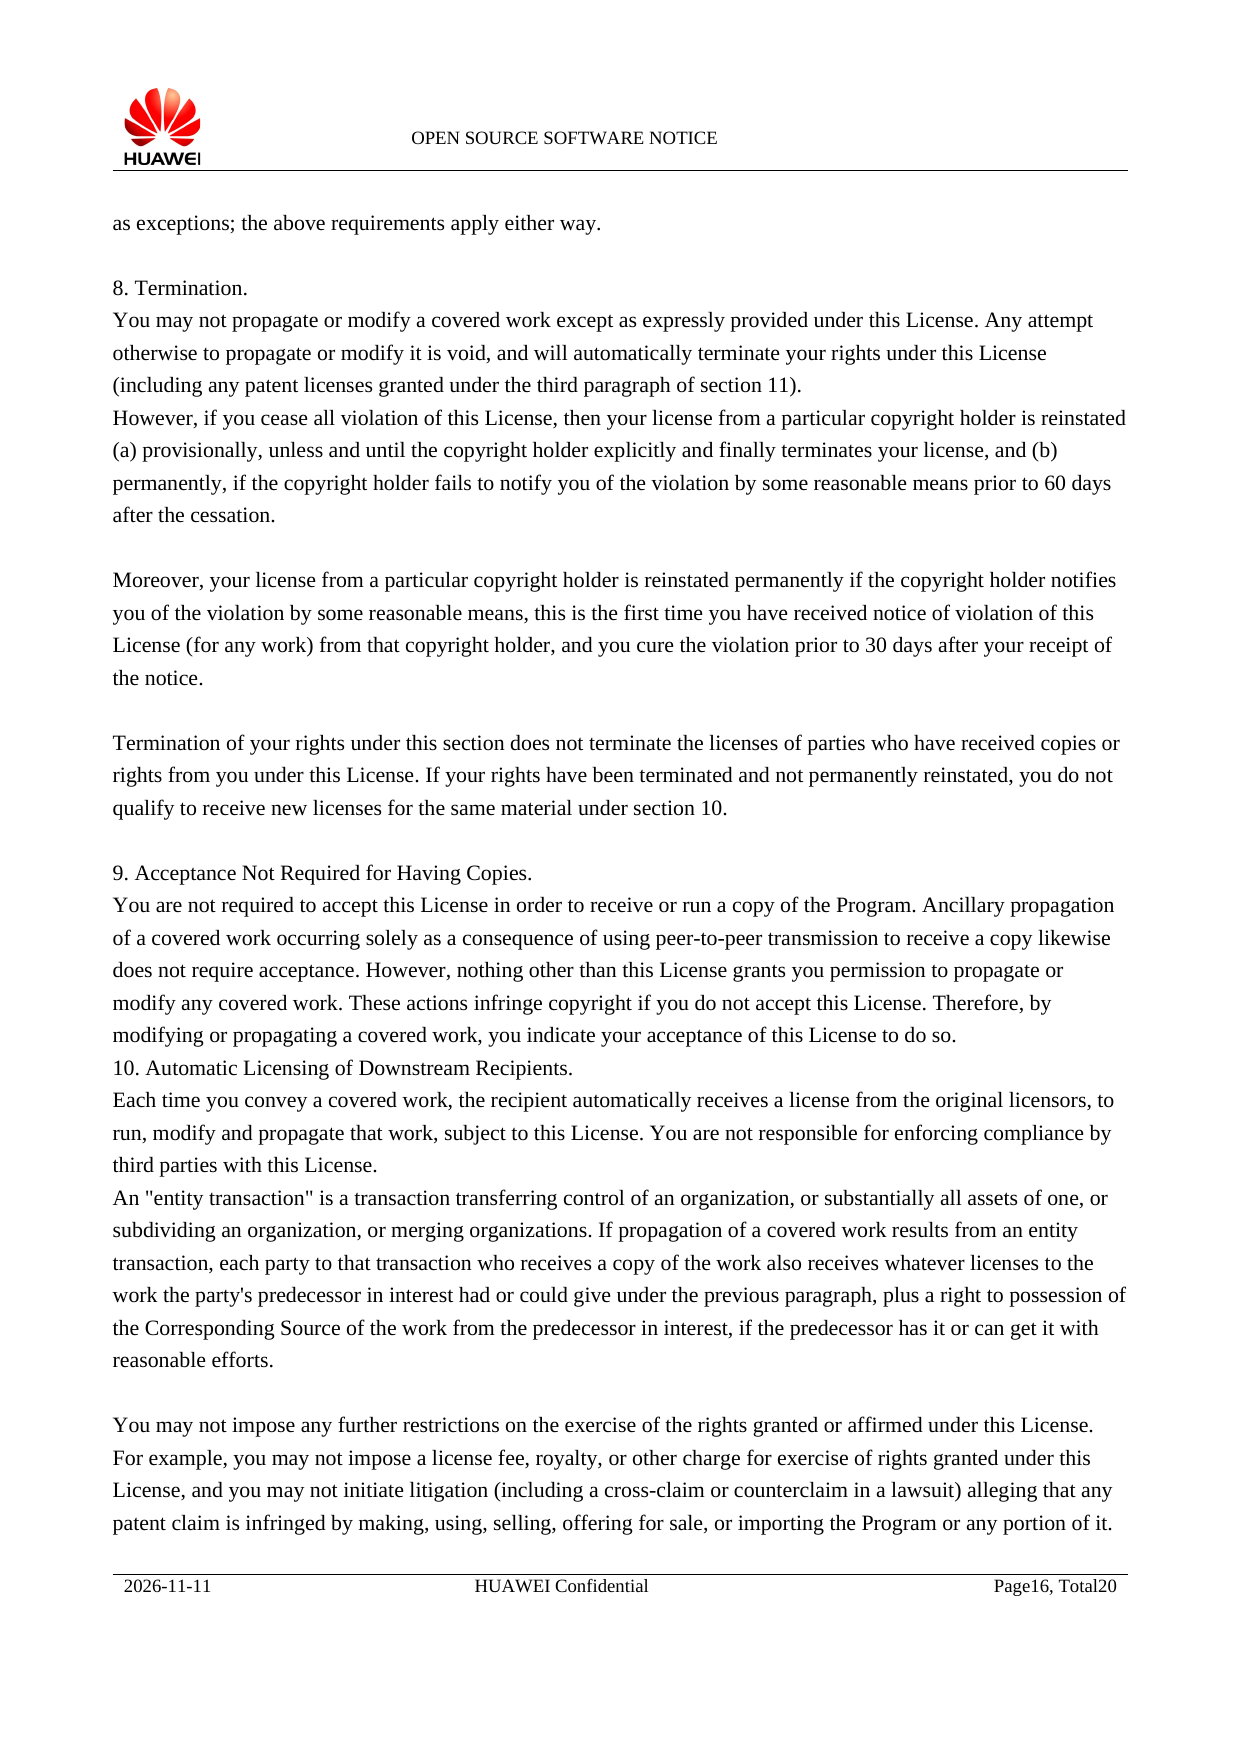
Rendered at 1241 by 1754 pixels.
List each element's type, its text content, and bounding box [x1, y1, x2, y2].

text Each time you convey a covered work, the recipient automatically receives a license from the original licensors, to run, modify and propagate that work, subject to this License. You are not responsible for enforcing compliance by third parties with this License. [112, 1084, 1128, 1181]
text 8. Termination. [112, 271, 1128, 304]
text However, if you cease all violation of this License, then your license from a particular copyright holder is reinstated (a) provisionally, unless and until the copyright holder explicitly and finally terminates your license, and (b) permanently, if the copyright holder fails to notify you of the violation by some reasonable means prior to 60 days after the cessation. [112, 401, 1128, 531]
text You are not required to accept this License in order to receive or run a copy of the Program. Ancillary propagation of a covered work occurring solely as a consequence of using peer-to-peer transmission to receive a copy likewise does not require acceptance. However, nothing other than this License grants you permission to propagate or modify any covered work. These actions infringe copyright if you do not accept this License. Therefore, by modifying or propagating a covered work, you indicate your acceptance of this License to do so. [112, 889, 1128, 1051]
text You may not propagate or modify a covered work except as expressly provided under this License. Any attempt otherwise to propagate or modify it is void, and will automatically terminate your rights under this License (including any patent licenses granted under the third paragraph of section 11). [112, 304, 1128, 401]
text 10. Automatic Licensing of Downstream Recipients. [112, 1051, 1128, 1084]
text An "entity transaction" is a transaction transferring control of an organization, or substantially all assets of one, or subdividing an organization, or merging organizations. If propagation of a covered work results from an entity transaction, each party to that transaction who receives a copy of the work also receives whatever licenses to the work the party's predecessor in interest had or could give under the previous paragraph, plus a right to possession of the Corresponding Source of the work from the predecessor in interest, if the predecessor has it or can get it with reasonable efforts. [112, 1181, 1128, 1376]
text 9. Acceptance Not Required for Having Copies. [112, 856, 1128, 889]
text Moreover, your license from a particular copyright holder is reinstated permanently if the copyright holder notifies you of the violation by some reasonable means, this is the first time you have received notice of violation of this License (for any work) from that copyright holder, and you cure the violation prior to 30 days after your receipt of the notice. [112, 564, 1128, 694]
picture [124, 88, 201, 165]
text Termination of your rights under this section does not terminate the licenses of parties who have received copies or rights from you under this License. If your rights have been terminated and not permanently reinstated, you do not qualify to receive new licenses for the same material under section 10. [112, 726, 1128, 824]
text You may not impose any further restrictions on the exercise of the rights granted or affirmed under this License. For example, you may not impose a license fee, royalty, or other charge for exercise of rights granted under this License, and you may not initiate litigation (including a cross-claim or counterclaim in a lawsuit) alleging that any patent claim is infringed by making, using, selling, offering for sale, or importing the Program or any portion of it. [112, 1409, 1128, 1539]
